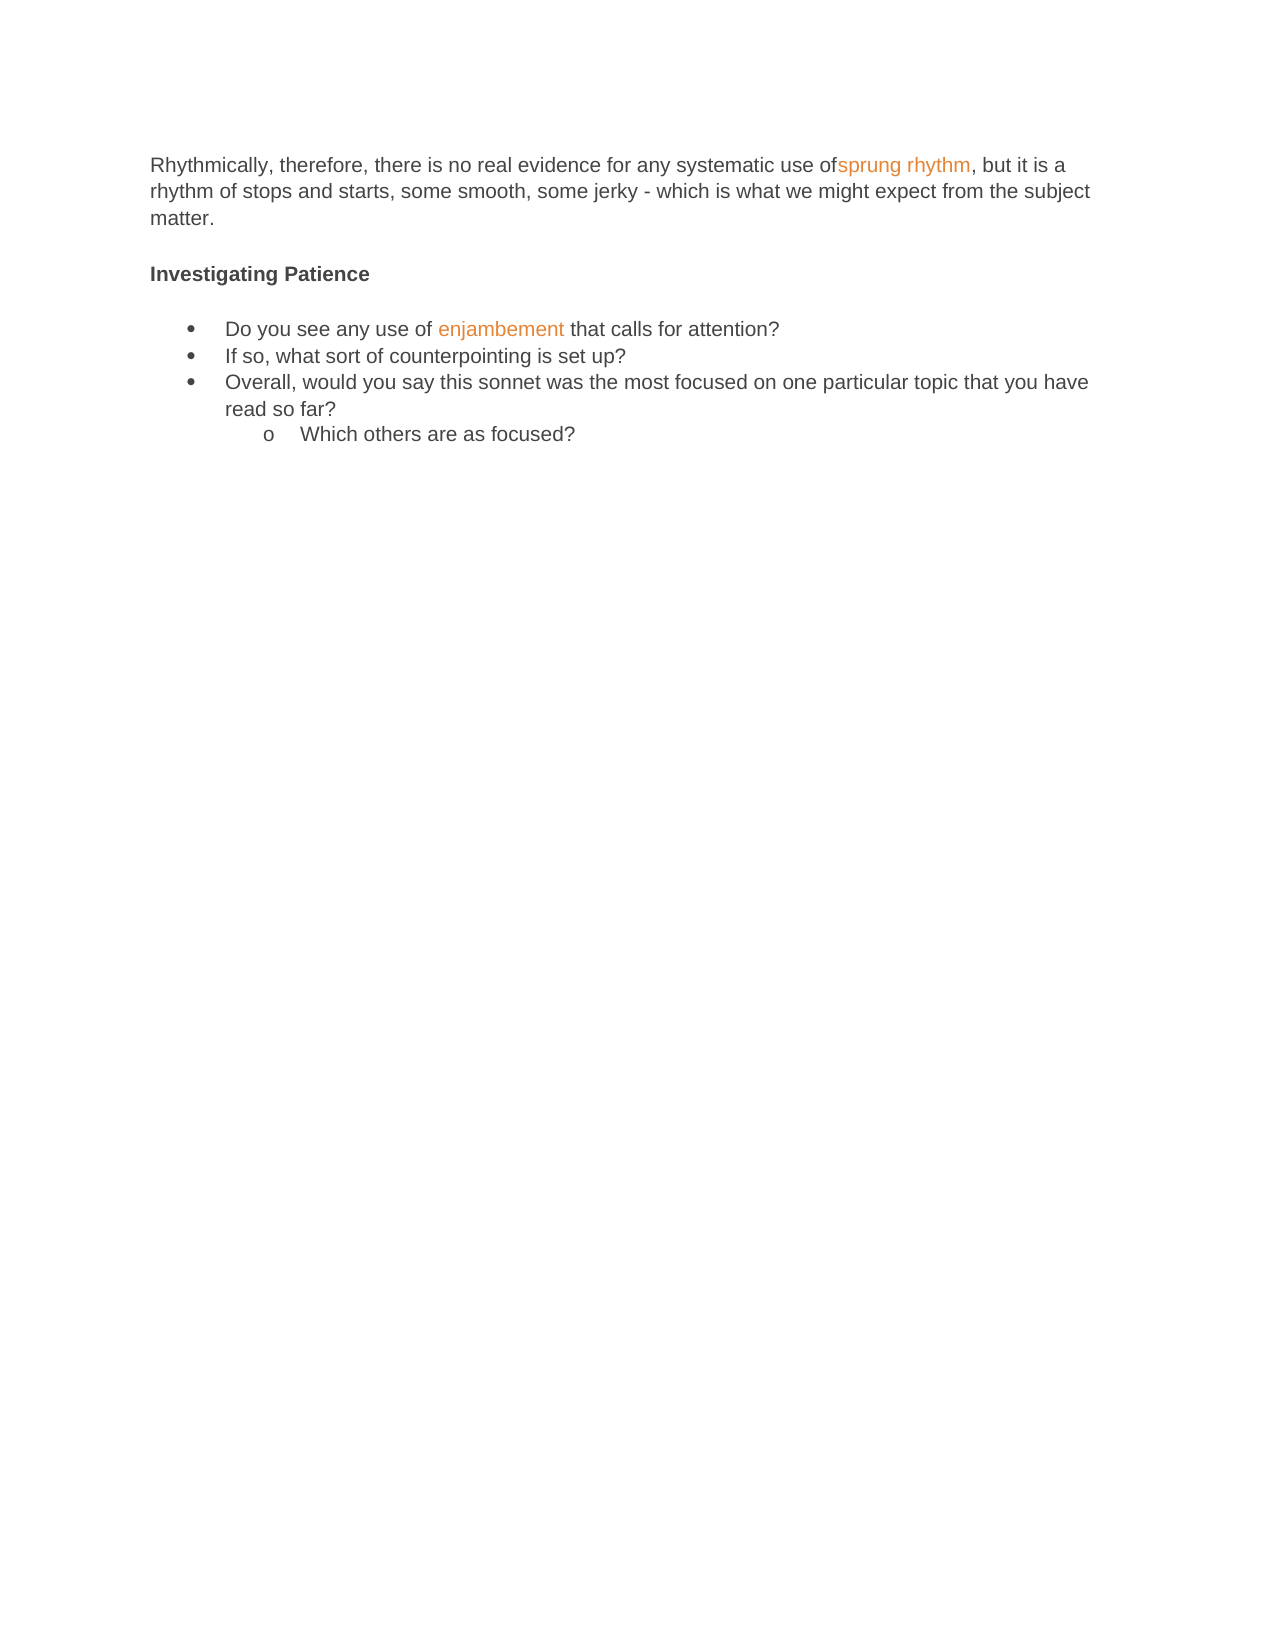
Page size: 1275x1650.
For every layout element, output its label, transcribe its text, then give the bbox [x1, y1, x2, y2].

list Do you see any use of enjambement that calls for attention? [187, 314, 1125, 341]
text Rhythmically, therefore, there is no real evidence for any systematic use ofsprung rhythm, but it is a rhythm of stops and starts, some smooth, some jerky - which is what we might expect from the subject matter. [150, 150, 1125, 230]
list If so, what sort of counterpointing is set up? [187, 341, 1125, 368]
list Which others are as focused? [262, 421, 1125, 447]
text Investigating Patience [150, 259, 1125, 285]
list Overall, would you say this sonnet was the most focused on one particular topic that you have read so far? [187, 368, 1125, 421]
